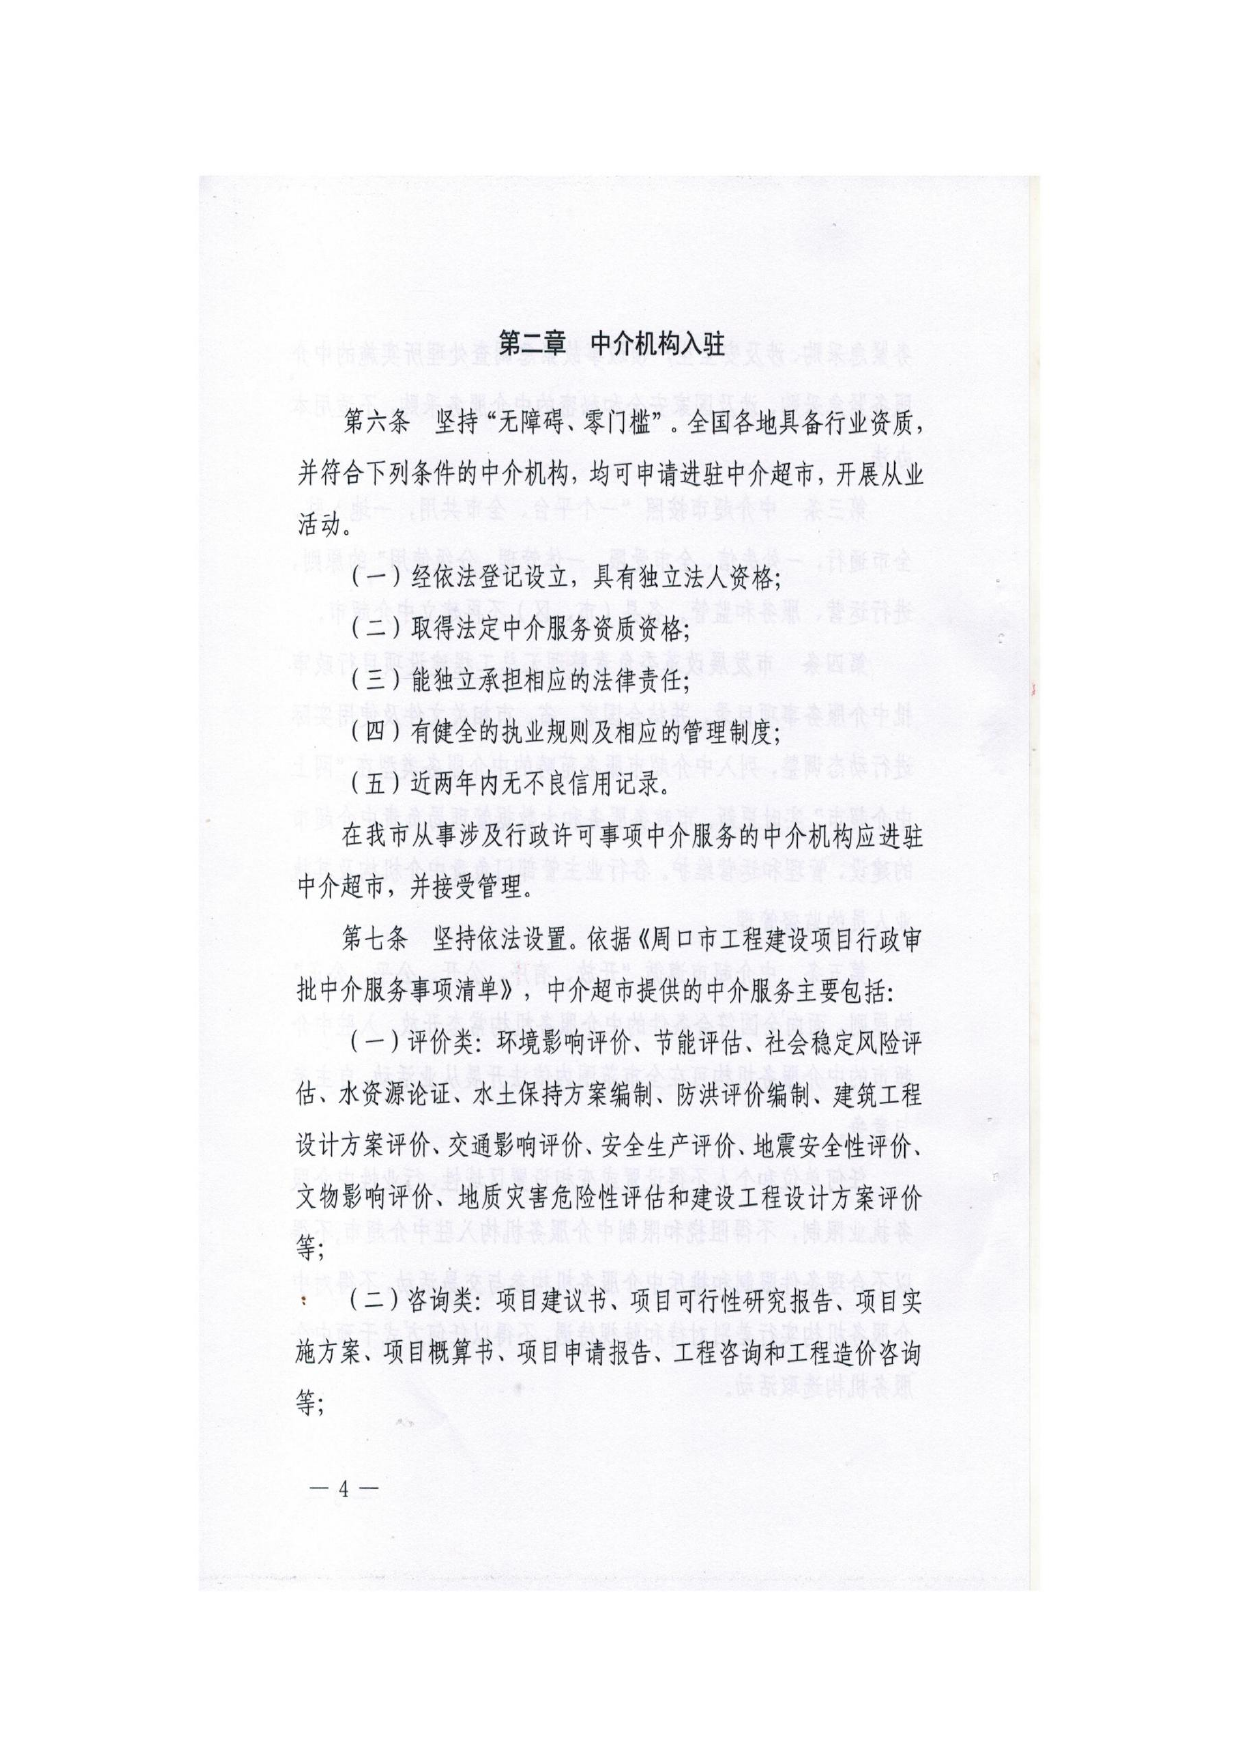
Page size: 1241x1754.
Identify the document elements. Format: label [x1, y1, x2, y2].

picture [187, 162, 1052, 1592]
